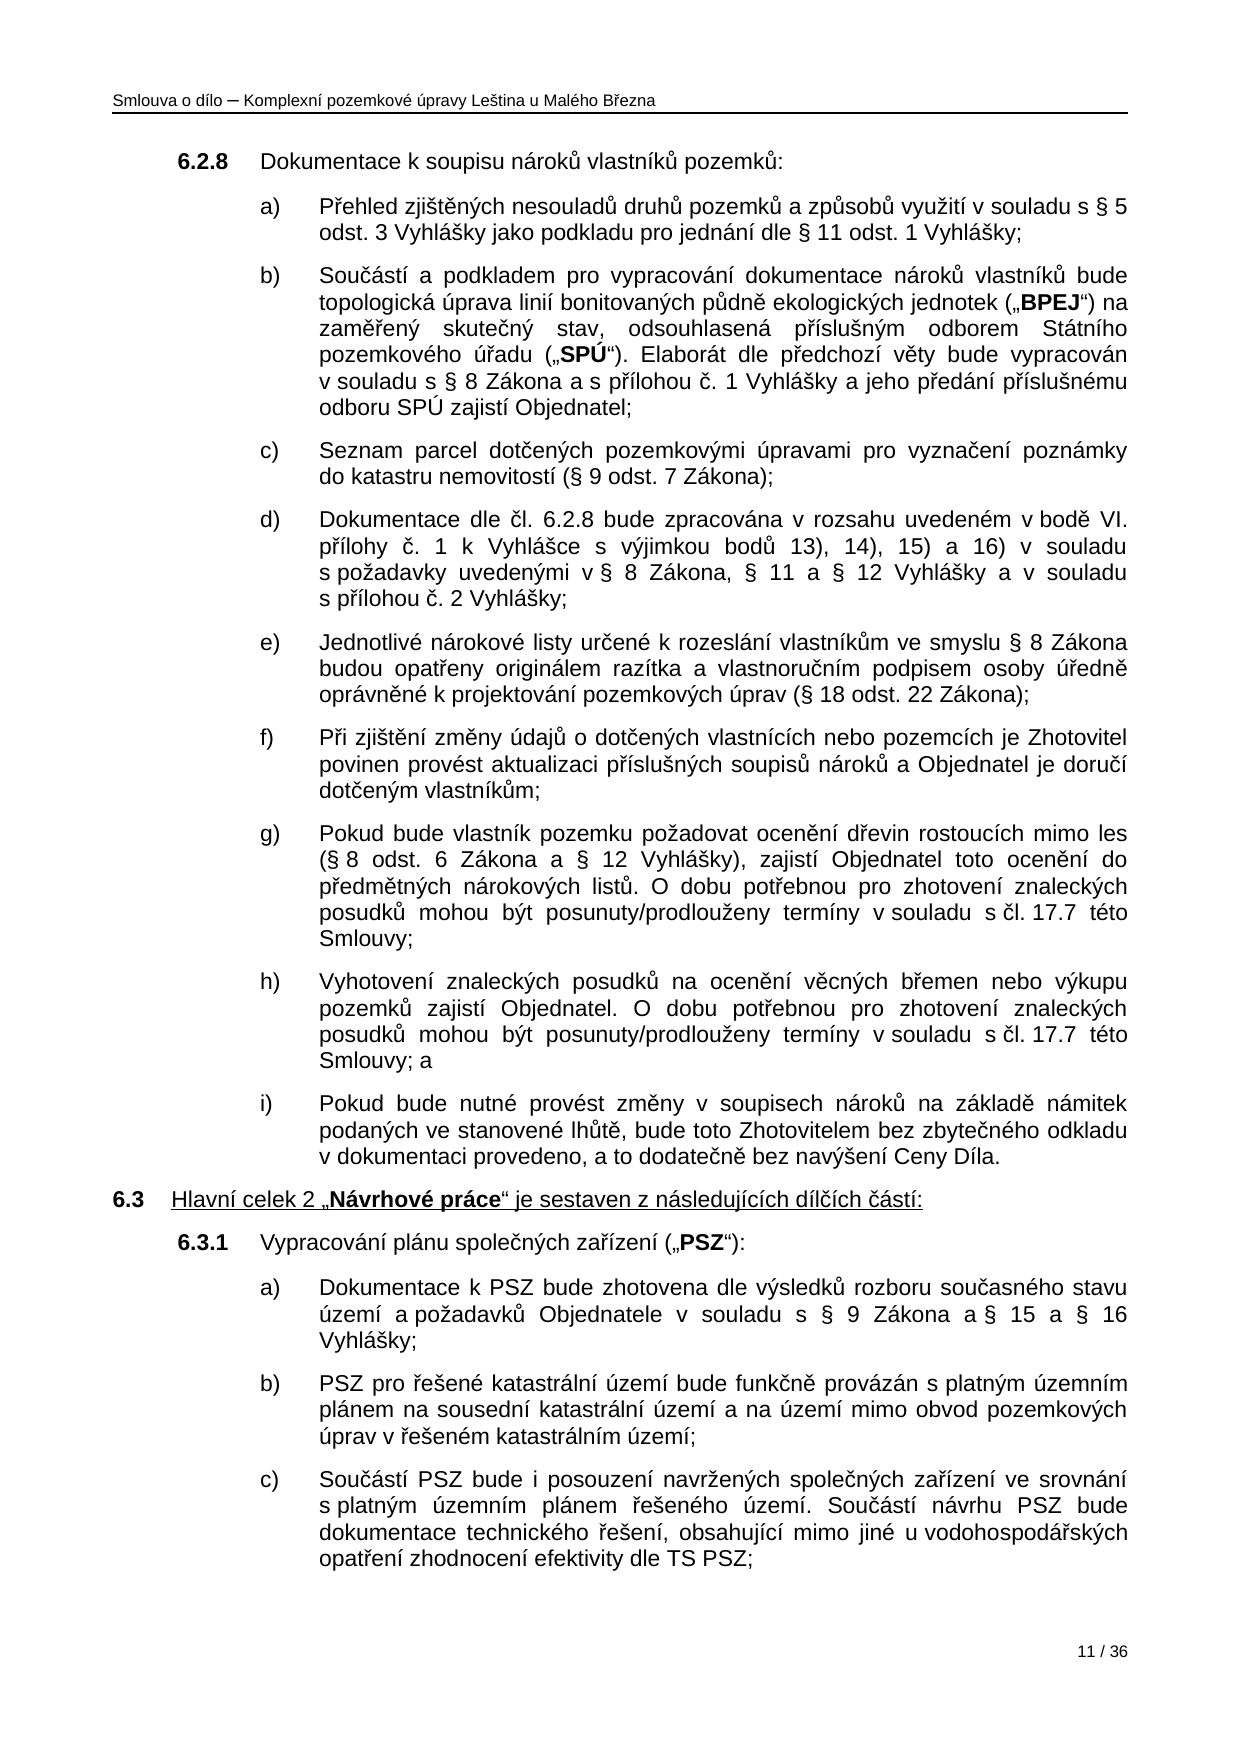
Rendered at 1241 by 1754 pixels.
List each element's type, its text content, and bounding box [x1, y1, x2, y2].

list Součástí a podkladem pro vypracování dokumentace nároků vlastníků bude topologická úprava linií bonitovaných půdně ekologických jednotek („BPEJ“) na zaměřený skutečný stav, odsouhlasená příslušným odborem Státního pozemkového úřadu („SPÚ“). Elaborát dle předchozí věty bude vypracován v souladu s § 8 Zákona a s přílohou č. 1 Vyhlášky a jeho předání příslušnému odboru SPÚ zajistí Objednatel; [260, 262, 1128, 420]
list Vyhotovení znaleckých posudků na ocenění věcných břemen nebo výkupu pozemků zajistí Objednatel. O dobu potřebnou pro zhotovení znaleckých posudků mohou být posunuty/prodlouženy termíny v souladu s čl. 17.7 této Smlouvy; a [260, 968, 1128, 1074]
list Přehled zjištěných nesouladů druhů pozemků a způsobů využití v souladu s § 5 odst. 3 Vyhlášky jako podkladu pro jednání dle § 11 odst. 1 Vyhlášky; [260, 193, 1128, 246]
list Dokumentace dle čl. 6.2.8 bude zpracována v rozsahu uvedeném v bodě VI. přílohy č. 1 k Vyhlášce s výjimkou bodů 13), 14), 15) a 16) v souladu s požadavky uvedenými v § 8 Zákona, § 11 a § 12 Vyhlášky a v souladu s přílohou č. 2 Vyhlášky; [260, 506, 1128, 612]
list Při zjištění změny údajů o dotčených vlastnících nebo pozemcích je Zhotovitel povinen provést aktualizaci příslušných soupisů nároků a Objednatel je doručí dotčeným vlastníkům; [260, 724, 1128, 803]
list Pokud bude nutné provést změny v soupisech nároků na základě námitek podaných ve stanovené lhůtě, bude toto Zhotovitelem bez zbytečného odkladu v dokumentaci provedeno, a to dodatečně bez navýšení Ceny Díla. [260, 1090, 1128, 1169]
list Seznam parcel dotčených pozemkovými úpravami pro vyznačení poznámky do katastru nemovitostí (§ 9 odst. 7 Zákona); [260, 437, 1128, 490]
list PSZ pro řešené katastrální území bude funkčně provázán s platným územním plánem na sousední katastrální území a na území mimo obvod pozemkových úprav v řešeném katastrálním území; [260, 1370, 1128, 1449]
text Dokumentace k soupisu nároků vlastníků pozemků: [177, 148, 1128, 174]
text Hlavní celek 2 „Návrhové práce“ je sestaven z následujících dílčích částí: [112, 1186, 1128, 1212]
list Dokumentace k PSZ bude zhotovena dle výsledků rozboru současného stavu území a požadavků Objednatele v souladu s § 9 Zákona a § 15 a § 16 Vyhlášky; [260, 1274, 1128, 1353]
list Jednotlivé nárokové listy určené k rozeslání vlastníkům ve smyslu § 8 Zákona budou opatřeny originálem razítka a vlastnoručním podpisem osoby úředně oprávněné k projektování pozemkových úprav (§ 18 odst. 22 Zákona); [260, 628, 1128, 707]
text Vypracování plánu společných zařízení („PSZ“): [177, 1229, 1128, 1256]
list Pokud bude vlastník pozemku požadovat ocenění dřevin rostoucích mimo les (§ 8 odst. 6 Zákona a § 12 Vyhlášky), zajistí Objednatel toto ocenění do předmětných nárokových listů. O dobu potřebnou pro zhotovení znaleckých posudků mohou být posunuty/prodlouženy termíny v souladu s čl. 17.7 této Smlouvy; [260, 820, 1128, 952]
list Součástí PSZ bude i posouzení navržených společných zařízení ve srovnání s platným územním plánem řešeného území. Součástí návrhu PSZ bude dokumentace technického řešení, obsahující mimo jiné u vodohospodářských opatření zhodnocení efektivity dle TS PSZ; [260, 1466, 1128, 1571]
